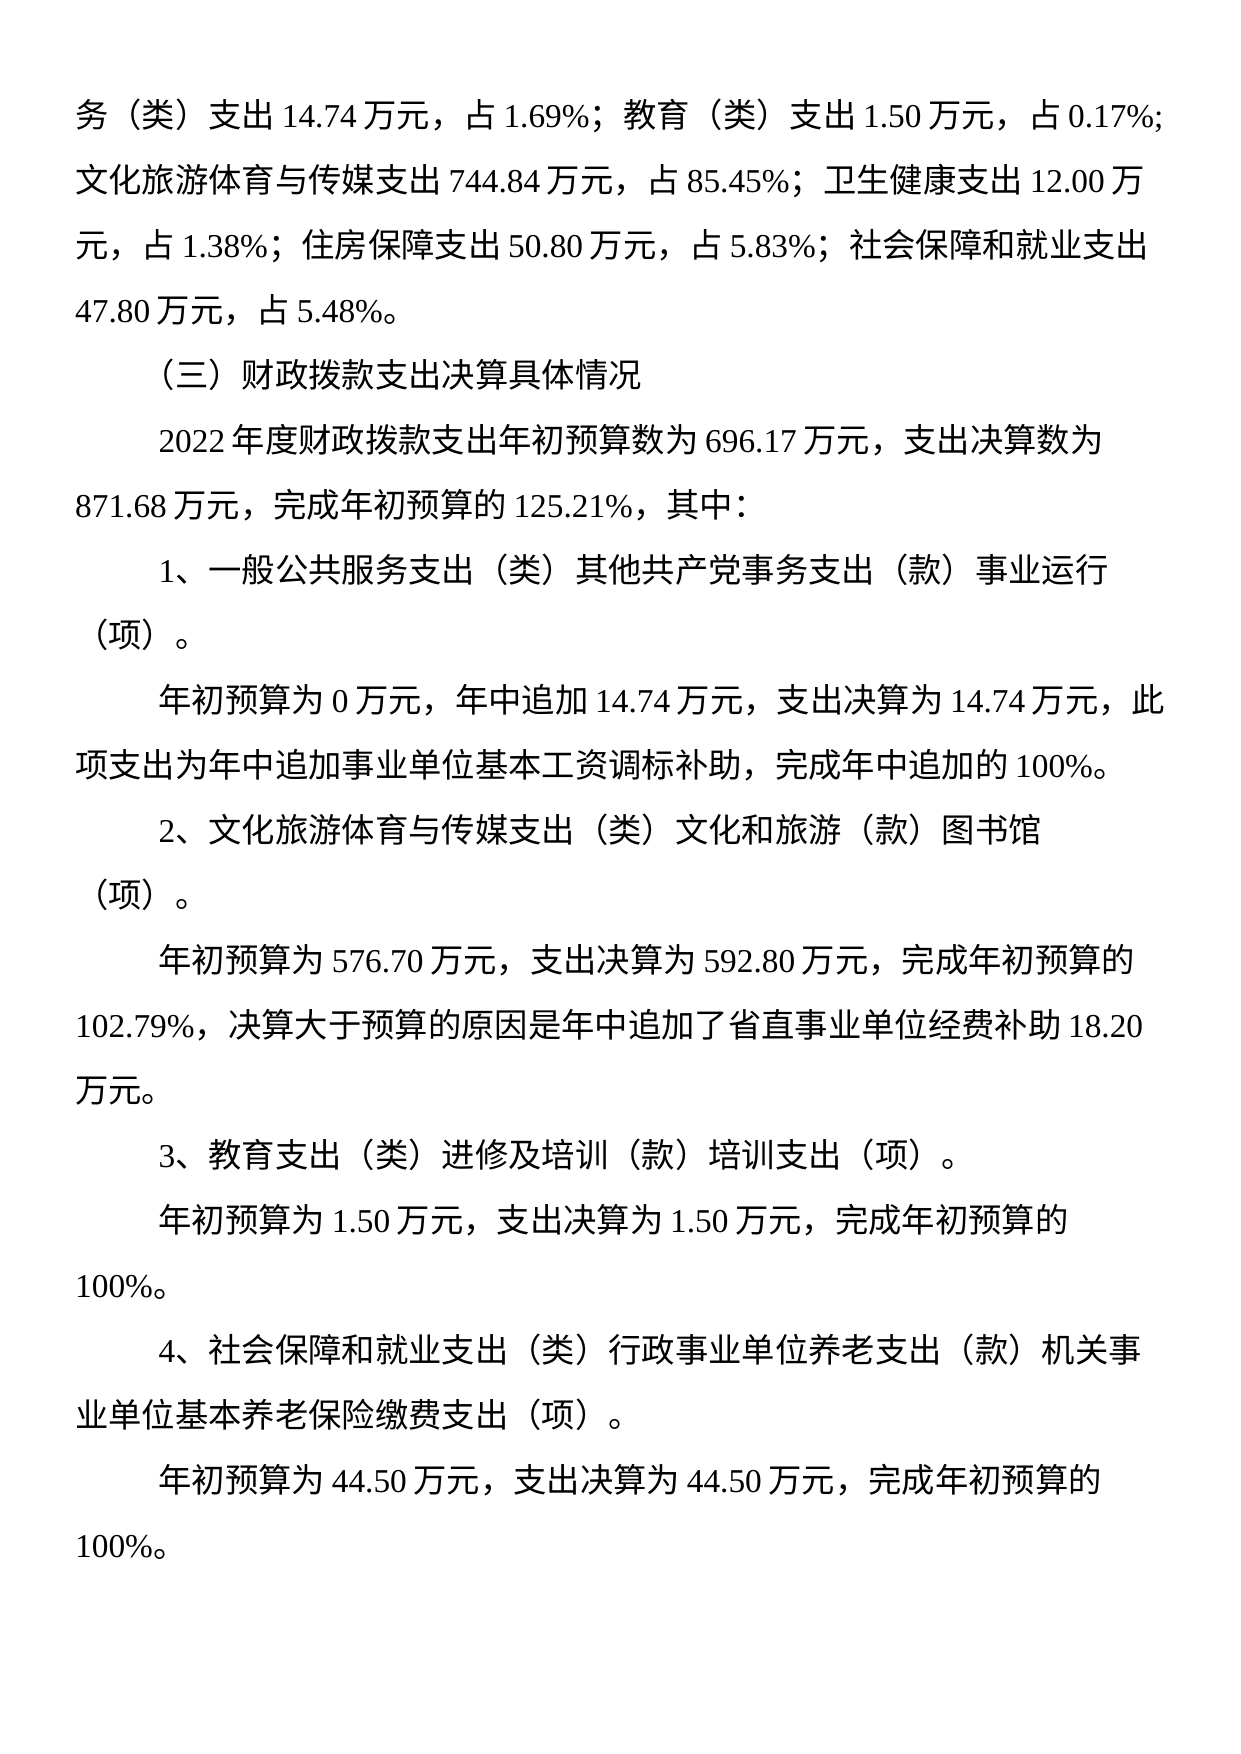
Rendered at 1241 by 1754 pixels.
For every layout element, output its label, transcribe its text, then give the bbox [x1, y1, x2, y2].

text 年初预算为1.50万元，支出决算为1.50万元，完成年初预算的100%。 [75, 1186, 1165, 1316]
text 1、一般公共服务支出（类）其他共产党事务支出（款）事业运行（项）。 [75, 536, 1165, 666]
text 2022年度财政拨款支出年初预算数为696.17万元，支出决算数为871.68万元，完成年初预算的125.21%，其中： [75, 406, 1165, 536]
text 年初预算为44.50万元，支出决算为44.50万元，完成年初预算的100%。 [75, 1446, 1165, 1576]
text （三）财政拨款支出决算具体情况 [75, 341, 1165, 406]
text 4、社会保障和就业支出（类）行政事业单位养老支出（款）机关事业单位基本养老保险缴费支出（项）。 [75, 1316, 1165, 1446]
text 2、文化旅游体育与传媒支出（类）文化和旅游（款）图书馆（项）。 [75, 796, 1165, 926]
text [75, 81, 1165, 341]
text 年初预算为0万元，年中追加14.74万元，支出决算为14.74万元，此项支出为年中追加事业单位基本工资调标补助，完成年中追加的100%。 [75, 666, 1165, 796]
text 3、教育支出（类）进修及培训（款）培训支出（项）。 [75, 1121, 1165, 1186]
text 年初预算为576.70万元，支出决算为592.80万元，完成年初预算的102.79%，决算大于预算的原因是年中追加了省直事业单位经费补助18.20万元。 [75, 926, 1165, 1121]
